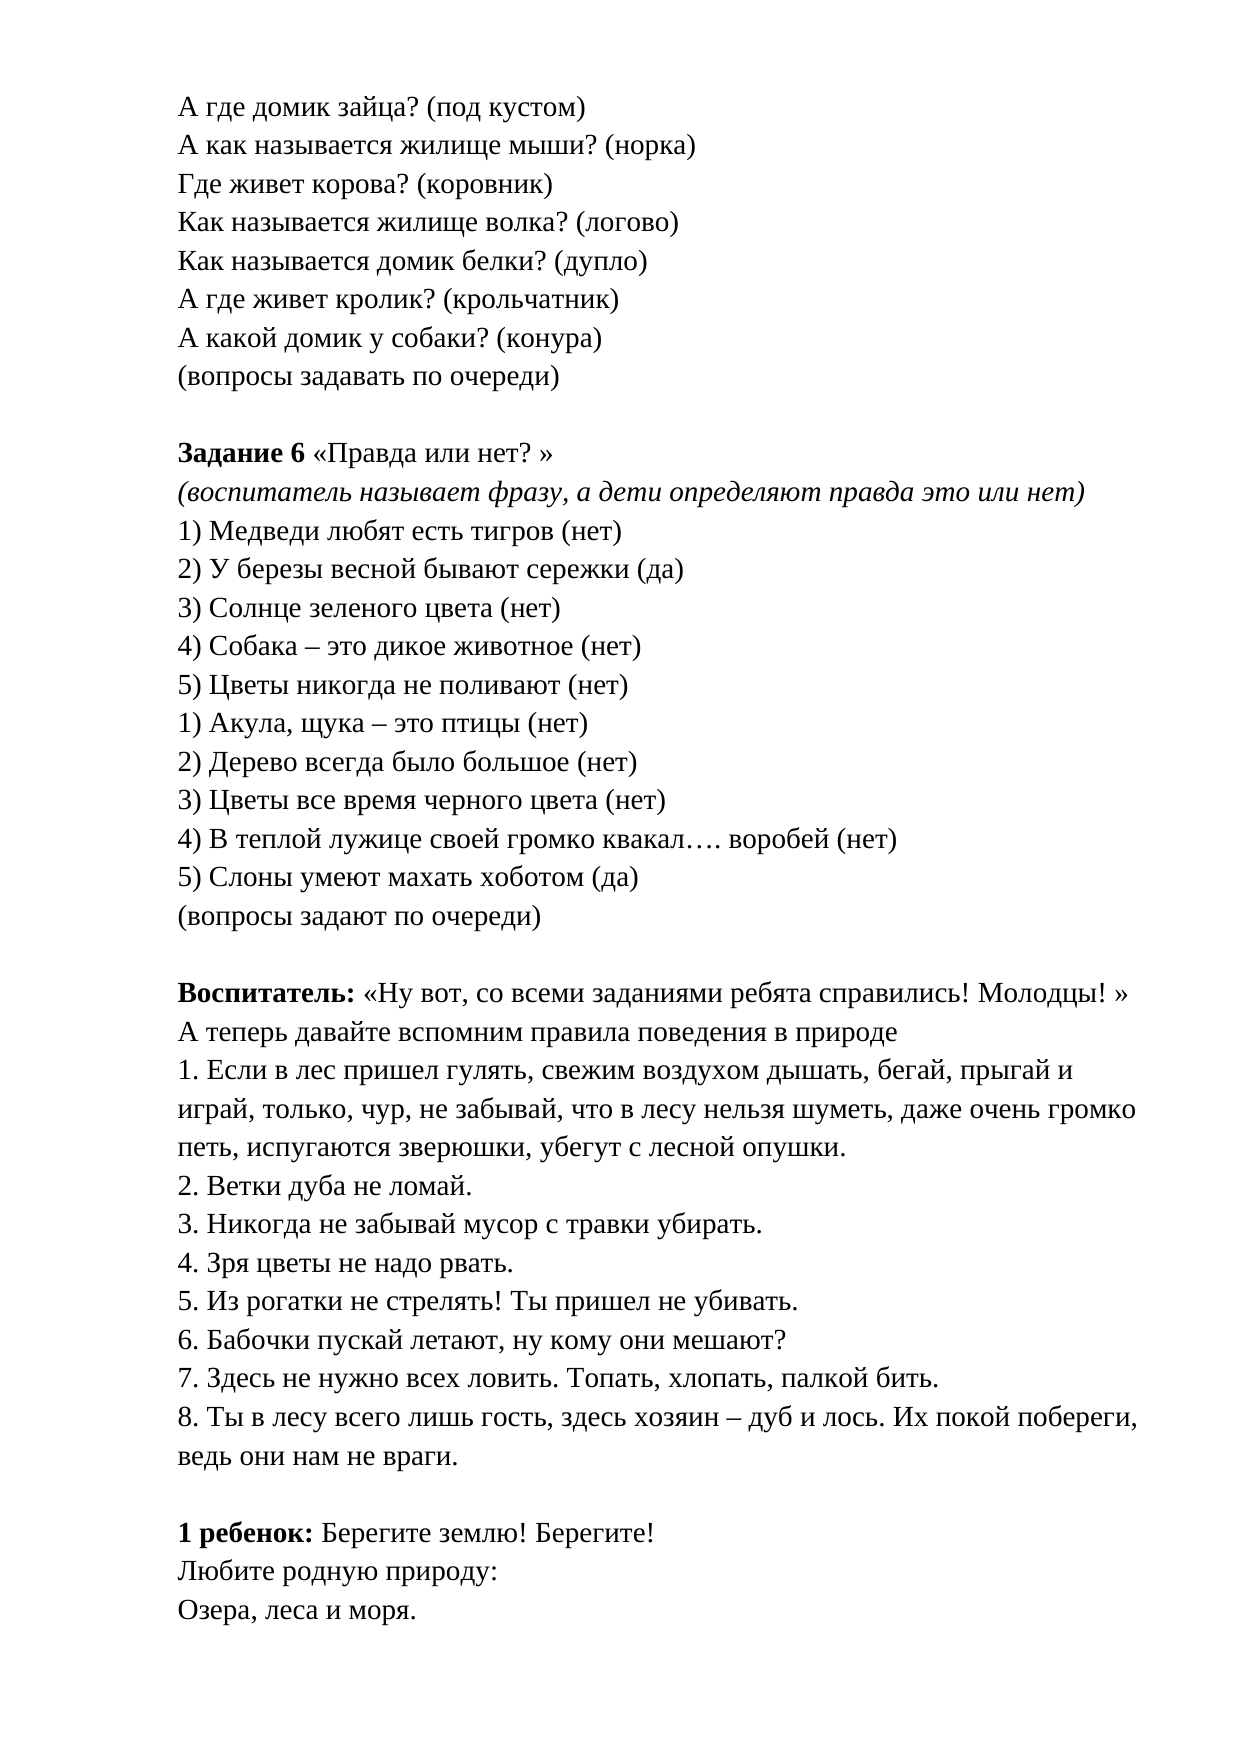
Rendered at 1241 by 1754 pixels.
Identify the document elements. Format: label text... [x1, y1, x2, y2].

text А где живет кролик? (крольчатник) [177, 281, 1152, 315]
text Задание 6 «Правда или нет? » [177, 436, 1152, 469]
text 3) Солнце зеленого цвета (нет) [177, 590, 1152, 623]
text А теперь давайте вспомним правила поведения в природе [177, 1014, 1152, 1047]
text 1 ребенок: Берегите землю! Берегите! Любите родную природу: Озера, леса и моря. [177, 1515, 1152, 1625]
text А где домик зайца? (под кустом) [177, 89, 1152, 122]
text 1) Медведи любят есть тигров (нет) [177, 513, 1152, 546]
text Где живет корова? (коровник) [177, 166, 1152, 199]
text 1) Акула, щука – это птицы (нет) [177, 705, 1152, 739]
text 4) В теплой лужице своей громко квакал…. воробей (нет) [177, 821, 1152, 854]
text (воспитатель называет фразу, а дети определяют правда это или нет) [177, 474, 1152, 508]
text А какой домик у собаки? (конура) [177, 320, 1152, 353]
text 2) Дерево всегда было большое (нет) [177, 744, 1152, 777]
text Как называется домик белки? (дупло) [177, 243, 1152, 276]
text Воспитатель: «Ну вот, со всеми заданиями ребята справились! Молодцы! » [177, 975, 1152, 1009]
text 5) Слоны умеют махать хоботом (да) [177, 859, 1152, 893]
text (вопросы задавать по очереди) [177, 358, 1152, 392]
text 1. Если в лес пришел гулять, свежим воздухом дышать, бегай, прыгай и играй, только, чур, не забывай, что в лесу нельзя шуметь, даже очень громко петь, испугаются зверюшки, убегут с лесной опушки. 2. Ветки дуба не ломай. 3. Никогда не забывай мусор с травки убирать. 4. Зря цветы не надо рвать. 5. Из рогатки не стрелять! Ты пришел не убивать. 6. Бабочки пускай летают, ну кому они мешают? 7. Здесь не нужно всех ловить. Топать, хлопать, палкой бить. 8. Ты в лесу всего лишь гость, здесь хозяин – дуб и лось. Их покой побереги, ведь они нам не враги. [177, 1052, 1152, 1471]
text А как называется жилище мыши? (норка) [177, 127, 1152, 161]
text 5) Цветы никогда не поливают (нет) [177, 667, 1152, 700]
text 2) У березы весной бывают сережки (да) [177, 551, 1152, 585]
text (вопросы задают по очереди) [177, 898, 1152, 932]
text Как называется жилище волка? (логово) [177, 204, 1152, 238]
text 4) Собака – это дикое животное (нет) [177, 628, 1152, 662]
text 3) Цветы все время черного цвета (нет) [177, 782, 1152, 816]
